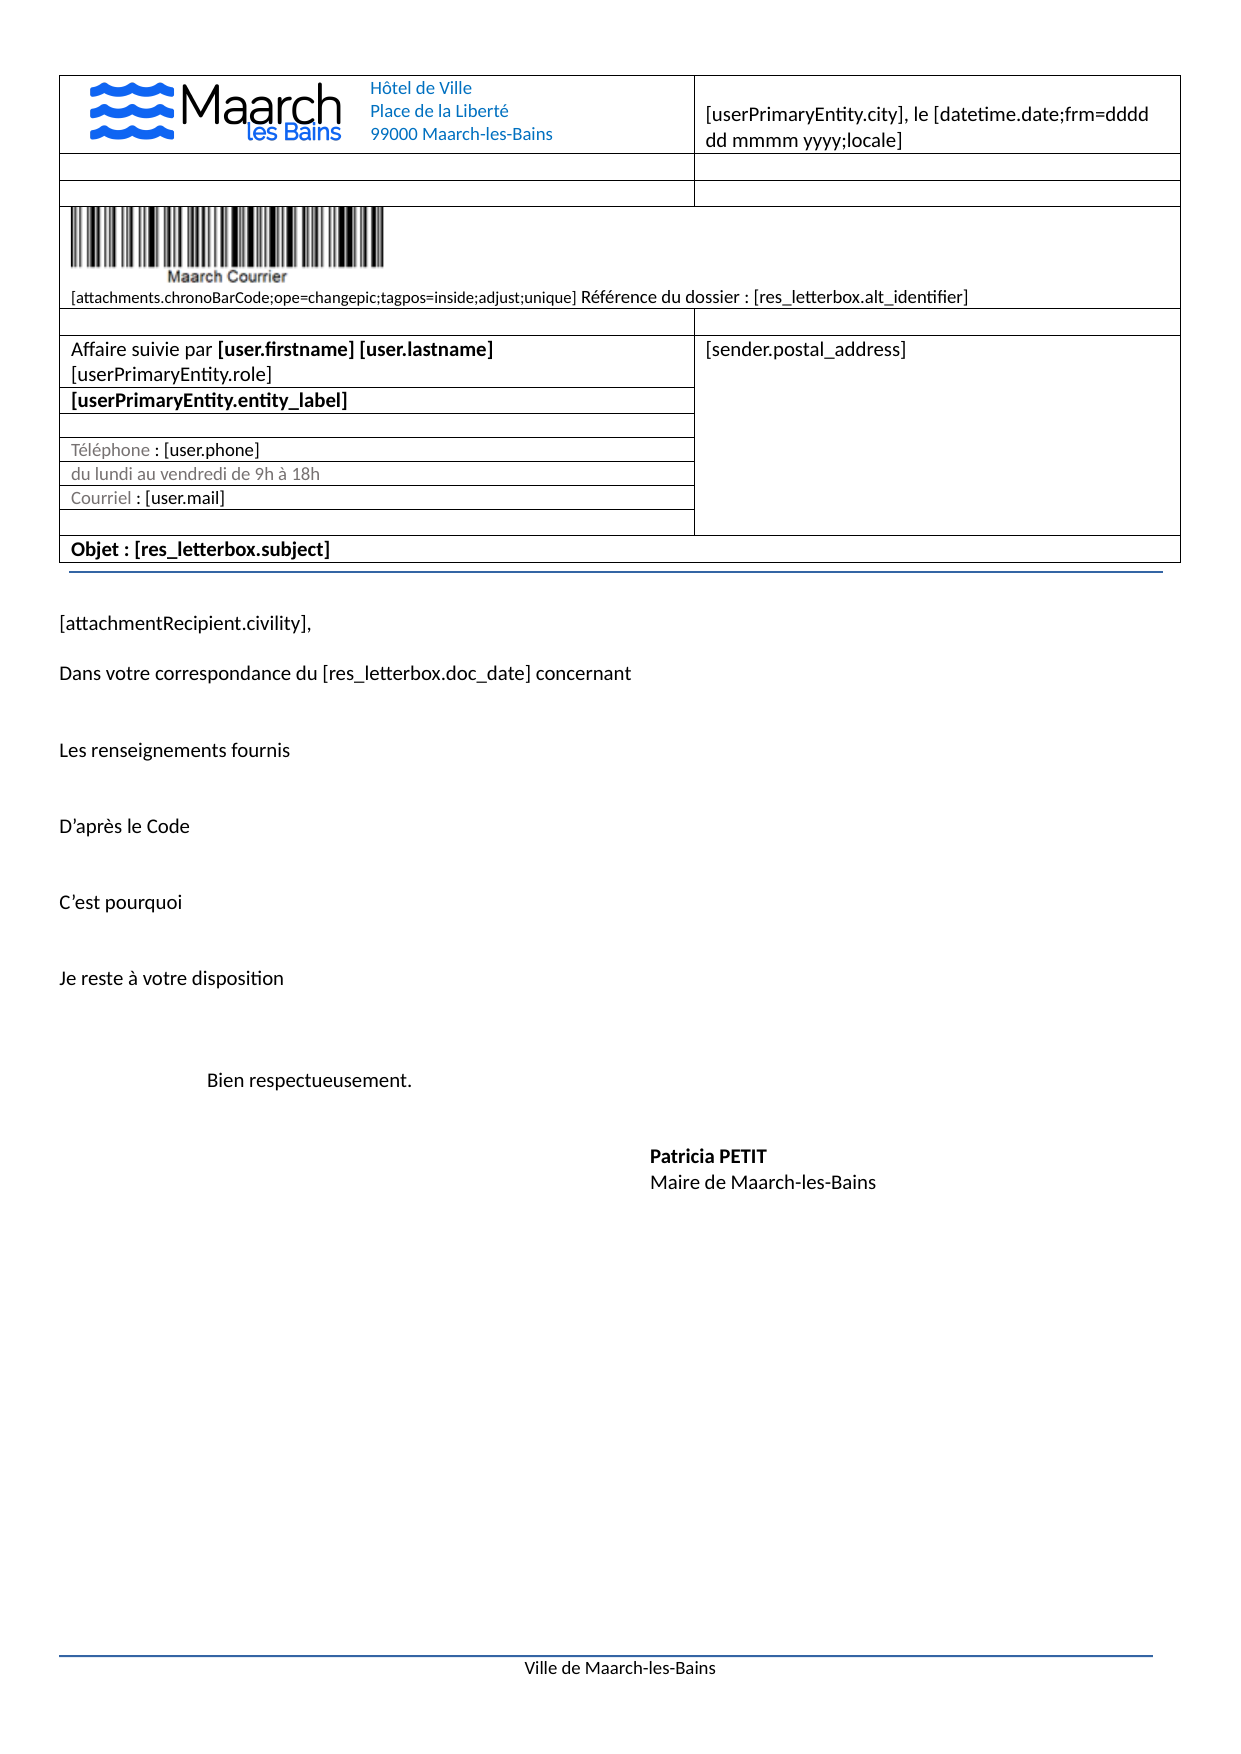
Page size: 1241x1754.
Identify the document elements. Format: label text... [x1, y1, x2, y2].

text C’est pourquoi [59, 889, 1181, 915]
text Bien respectueusement. [133, 1067, 1181, 1093]
picture [82, 76, 348, 154]
text Dans votre correspondance du [res_letterbox.doc_date] concernant [59, 661, 1181, 686]
text Les renseignements fournis [59, 737, 1181, 762]
text Patricia PETIT Maire de Maarch-les-Bains [650, 1143, 1181, 1194]
text Je reste à votre disposition [59, 966, 1181, 991]
text D’après le Code [59, 813, 1181, 838]
picture [70, 207, 384, 286]
text [attachmentRecipient.civility], [59, 610, 1181, 635]
